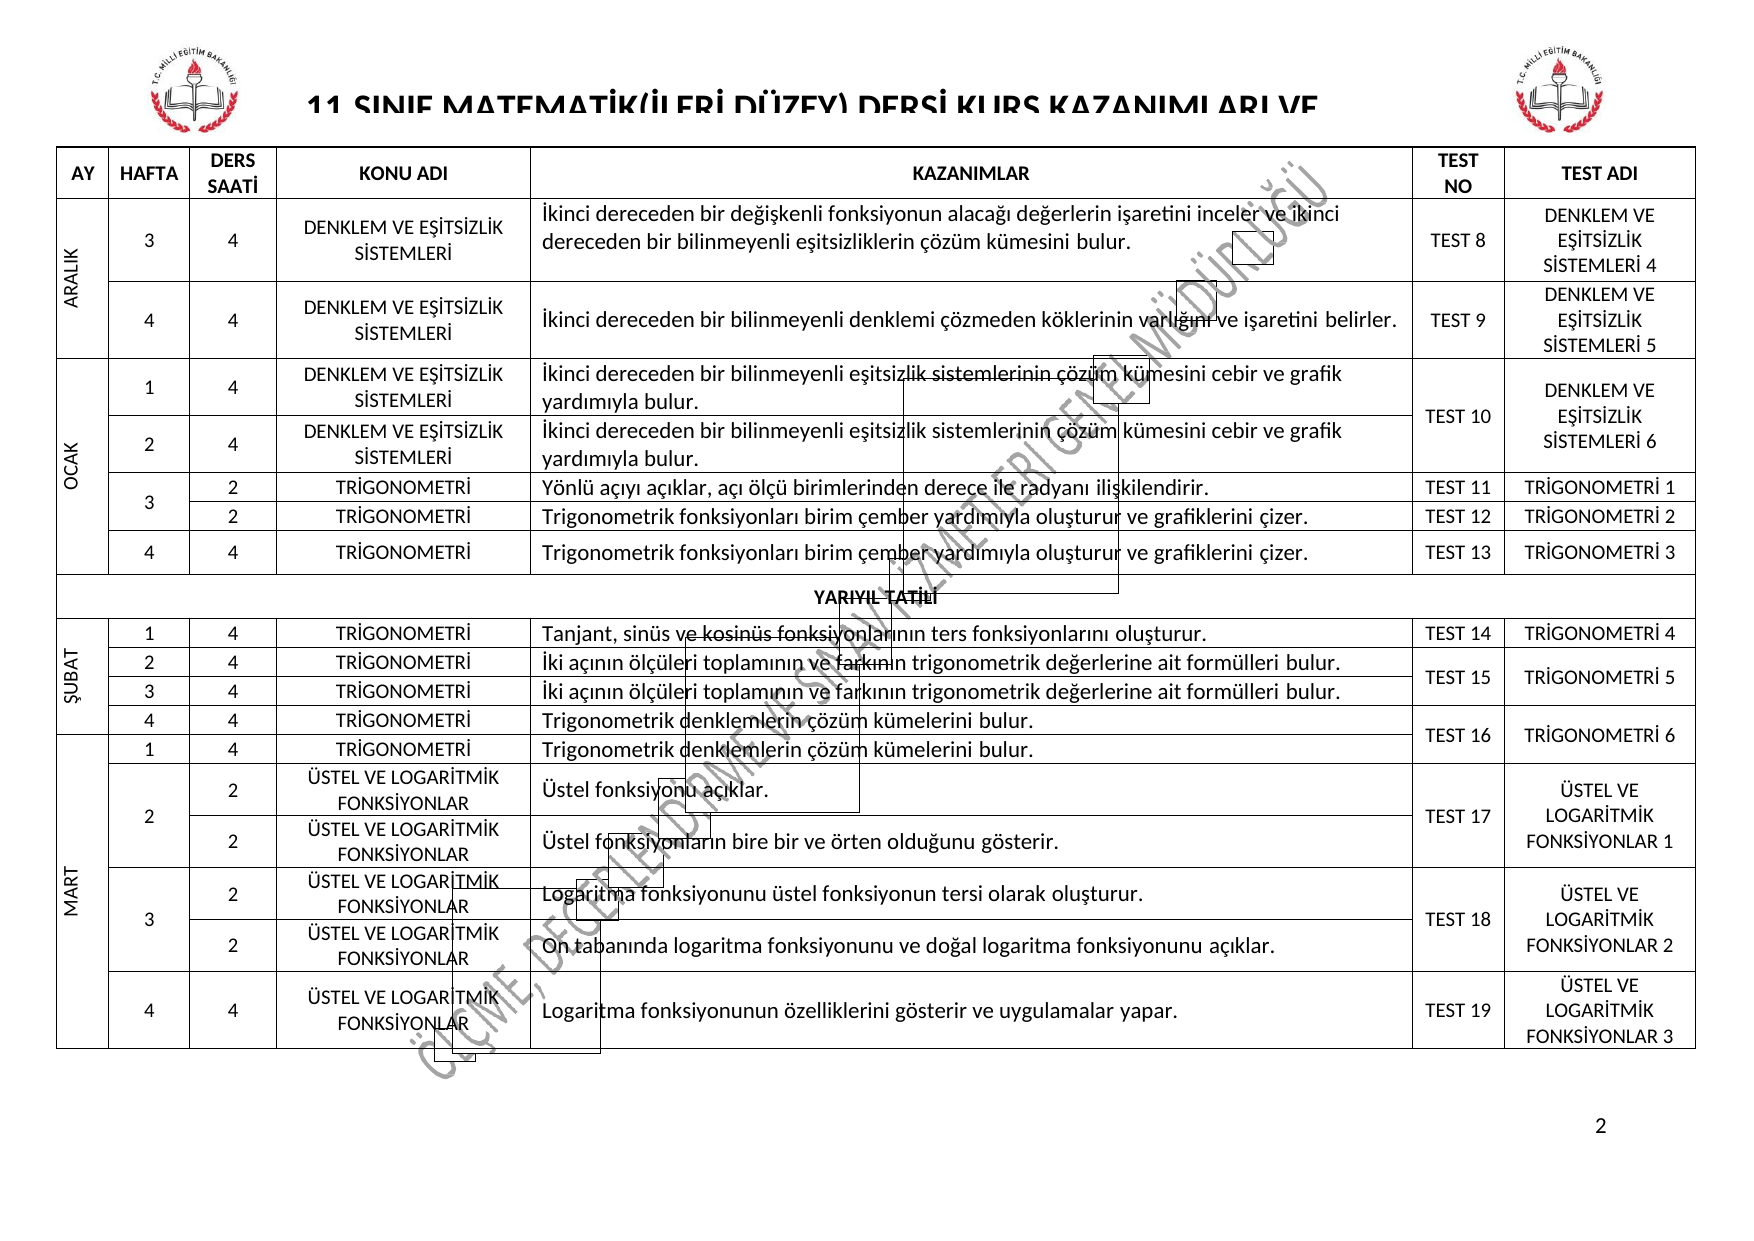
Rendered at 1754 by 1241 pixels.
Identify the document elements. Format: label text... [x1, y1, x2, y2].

table_cell TRİGONOMETRİ 5 [1505, 648, 1695, 705]
table_cell 2 [109, 416, 189, 472]
table_cell ÜSTEL VE LOGARİTMİK FONKSİYONLAR 1 [1505, 764, 1695, 867]
table_cell 1 [109, 735, 189, 763]
table_cell ÜSTEL VE LOGARİTMİK FONKSİYONLAR 2 [1505, 868, 1695, 971]
table_cell DENKLEM VE EŞİTSİZLİK SİSTEMLERİ [277, 416, 530, 472]
table_cell TEST 19 [1413, 972, 1504, 1048]
table_cell TEST 11 [1413, 473, 1504, 501]
table_cell İki açının ölçüleri toplamının ve farkının trigonometrik değerlerine ait formülleri bulur. [531, 677, 1412, 705]
table_cell YARIYIL TATİLİ [57, 575, 1695, 618]
table_cell TEST 9 [1413, 282, 1504, 358]
table_cell DENKLEM VE EŞİTSİZLİK SİSTEMLERİ 4 [1505, 199, 1695, 281]
table_cell TEST 10 [1413, 359, 1504, 472]
table_cell Logaritma fonksiyonunun özelliklerini gösterir ve uygulamalar yapar. [531, 972, 1412, 1048]
table_cell 2 [190, 816, 276, 867]
table_cell 2 [190, 868, 276, 919]
table_cell TEST 16 [1413, 706, 1504, 763]
table_cell Yönlü açıyı açıklar, açı ölçü birimlerinden derece ile radyanı ilişkilendirir. [531, 473, 1412, 501]
table_cell On tabanında logaritma fonksiyonunu ve doğal logaritma fonksiyonunu açıklar. [531, 920, 1412, 971]
table_header KONU ADI [277, 148, 530, 198]
table_cell Trigonometrik denklemlerin çözüm kümelerini bulur. [531, 706, 1412, 734]
table_cell ÜSTEL VE LOGARİTMİK FONKSİYONLAR [277, 816, 530, 867]
table_cell TRİGONOMETRİ [277, 648, 530, 676]
table_cell TRİGONOMETRİ [277, 677, 530, 705]
table_cell TRİGONOMETRİ 1 [1505, 473, 1695, 501]
table_cell ÜSTEL VE LOGARİTMİK FONKSİYONLAR 3 [1505, 972, 1695, 1048]
table_cell 4 [190, 359, 276, 415]
table_cell 4 [109, 282, 189, 358]
table_cell TRİGONOMETRİ 3 [1505, 531, 1695, 574]
table_cell ÜSTEL VE LOGARİTMİK FONKSİYONLAR [277, 764, 530, 815]
table_cell TEST 15 [1413, 648, 1504, 705]
table_header DERS SAATİ [190, 148, 276, 198]
table_cell 4 [190, 619, 276, 647]
table_cell TRİGONOMETRİ [277, 706, 530, 734]
table_cell 1 [109, 359, 189, 415]
table_cell OCAK [57, 359, 108, 574]
table_cell TRİGONOMETRİ 6 [1505, 706, 1695, 763]
table_cell 4 [190, 972, 276, 1048]
picture [147, 44, 241, 137]
table_cell 4 [109, 706, 189, 734]
table_cell İki açının ölçüleri toplamının ve farkının trigonometrik değerlerine ait formülleri bulur. [531, 648, 1412, 676]
table_cell TRİGONOMETRİ 4 [1505, 619, 1695, 647]
table_cell TEST 18 [1413, 868, 1504, 971]
table_cell 4 [190, 706, 276, 734]
table_cell 2 [109, 764, 189, 867]
table_cell 4 [190, 648, 276, 676]
table_cell DENKLEM VE EŞİTSİZLİK SİSTEMLERİ [277, 199, 530, 281]
table_header AY [57, 148, 108, 198]
table_cell MART [57, 735, 108, 1048]
table_cell İkinci dereceden bir bilinmeyenli denklemi çözmeden köklerinin varlığını ve işaretini belirler. [531, 282, 1412, 358]
table_cell TRİGONOMETRİ [277, 735, 530, 763]
table_cell 3 [109, 199, 189, 281]
table_header KAZANIMLAR [531, 148, 1412, 198]
table_cell 3 [109, 677, 189, 705]
table_cell ARALIK [57, 199, 108, 358]
picture [1512, 43, 1606, 137]
table_header HAFTA [109, 148, 189, 198]
table_cell Trigonometrik fonksiyonları birim çember yardımıyla oluşturur ve grafiklerini çizer. [531, 531, 1412, 574]
table_cell 3 [109, 868, 189, 971]
table_cell 4 [190, 531, 276, 574]
table_cell 4 [109, 531, 189, 574]
table_cell 4 [190, 416, 276, 472]
table_cell Tanjant, sinüs ve kosinüs fonksiyonlarının ters fonksiyonlarını oluşturur. [531, 619, 1412, 647]
table_cell TEST 12 [1413, 502, 1504, 530]
table_cell ÜSTEL VE LOGARİTMİK FONKSİYONLAR [277, 972, 530, 1048]
table_cell 1 [109, 619, 189, 647]
table_cell 2 [190, 502, 276, 530]
table_cell 2 [190, 920, 276, 971]
table_cell TRİGONOMETRİ [277, 473, 530, 501]
table_cell 4 [190, 677, 276, 705]
table_header TEST ADI [1505, 148, 1695, 198]
table_cell Üstel fonksiyonların bire bir ve örten olduğunu gösterir. [531, 816, 1412, 867]
table_cell 3 [109, 473, 189, 530]
table_cell TEST 14 [1413, 619, 1504, 647]
table_cell 2 [190, 473, 276, 501]
table_cell ÜSTEL VE LOGARİTMİK FONKSİYONLAR [277, 868, 530, 919]
table_cell TRİGONOMETRİ [277, 531, 530, 574]
table_cell Trigonometrik fonksiyonları birim çember yardımıyla oluşturur ve grafiklerini çizer. [531, 502, 1412, 530]
table_cell DENKLEM VE EŞİTSİZLİK SİSTEMLERİ [277, 359, 530, 415]
table_cell TEST 13 [1413, 531, 1504, 574]
picture [453, 1049, 600, 1053]
table_cell TRİGONOMETRİ [277, 619, 530, 647]
table_cell 4 [109, 972, 189, 1048]
table_cell ŞUBAT [57, 619, 108, 734]
table_cell TRİGONOMETRİ 2 [1505, 502, 1695, 530]
table_cell DENKLEM VE EŞİTSİZLİK SİSTEMLERİ 5 [1505, 282, 1695, 358]
table_cell 4 [190, 735, 276, 763]
table_cell İkinci dereceden bir değişkenli fonksiyonun alacağı değerlerin işaretini inceler ve ikinci dereceden bir bilinmeyenli eşitsizliklerin çözüm kümesini bulur. [531, 199, 1412, 281]
table_cell TEST 17 [1413, 764, 1504, 867]
table_cell İkinci dereceden bir bilinmeyenli eşitsizlik sistemlerinin çözüm kümesini cebir ve grafik yardımıyla bulur. [531, 416, 1412, 472]
table_cell 4 [190, 199, 276, 281]
table_cell İkinci dereceden bir bilinmeyenli eşitsizlik sistemlerinin çözüm kümesini cebir ve grafik yardımıyla bulur. [531, 359, 1412, 415]
table_cell 2 [109, 648, 189, 676]
picture [435, 1049, 475, 1061]
table_cell ÜSTEL VE LOGARİTMİK FONKSİYONLAR [277, 920, 530, 971]
table_cell TEST 8 [1413, 199, 1504, 281]
table_cell 2 [190, 764, 276, 815]
table_cell 4 [190, 282, 276, 358]
table_header TEST NO [1413, 148, 1504, 198]
table_cell Üstel fonksiyonu açıklar. [531, 764, 1412, 815]
table_cell DENKLEM VE EŞİTSİZLİK SİSTEMLERİ 6 [1505, 359, 1695, 472]
table_cell Trigonometrik denklemlerin çözüm kümelerini bulur. [531, 735, 1412, 763]
table_cell TRİGONOMETRİ [277, 502, 530, 530]
table_cell Logaritma fonksiyonunu üstel fonksiyonun tersi olarak oluşturur. [531, 868, 1412, 919]
table_cell DENKLEM VE EŞİTSİZLİK SİSTEMLERİ [277, 282, 530, 358]
